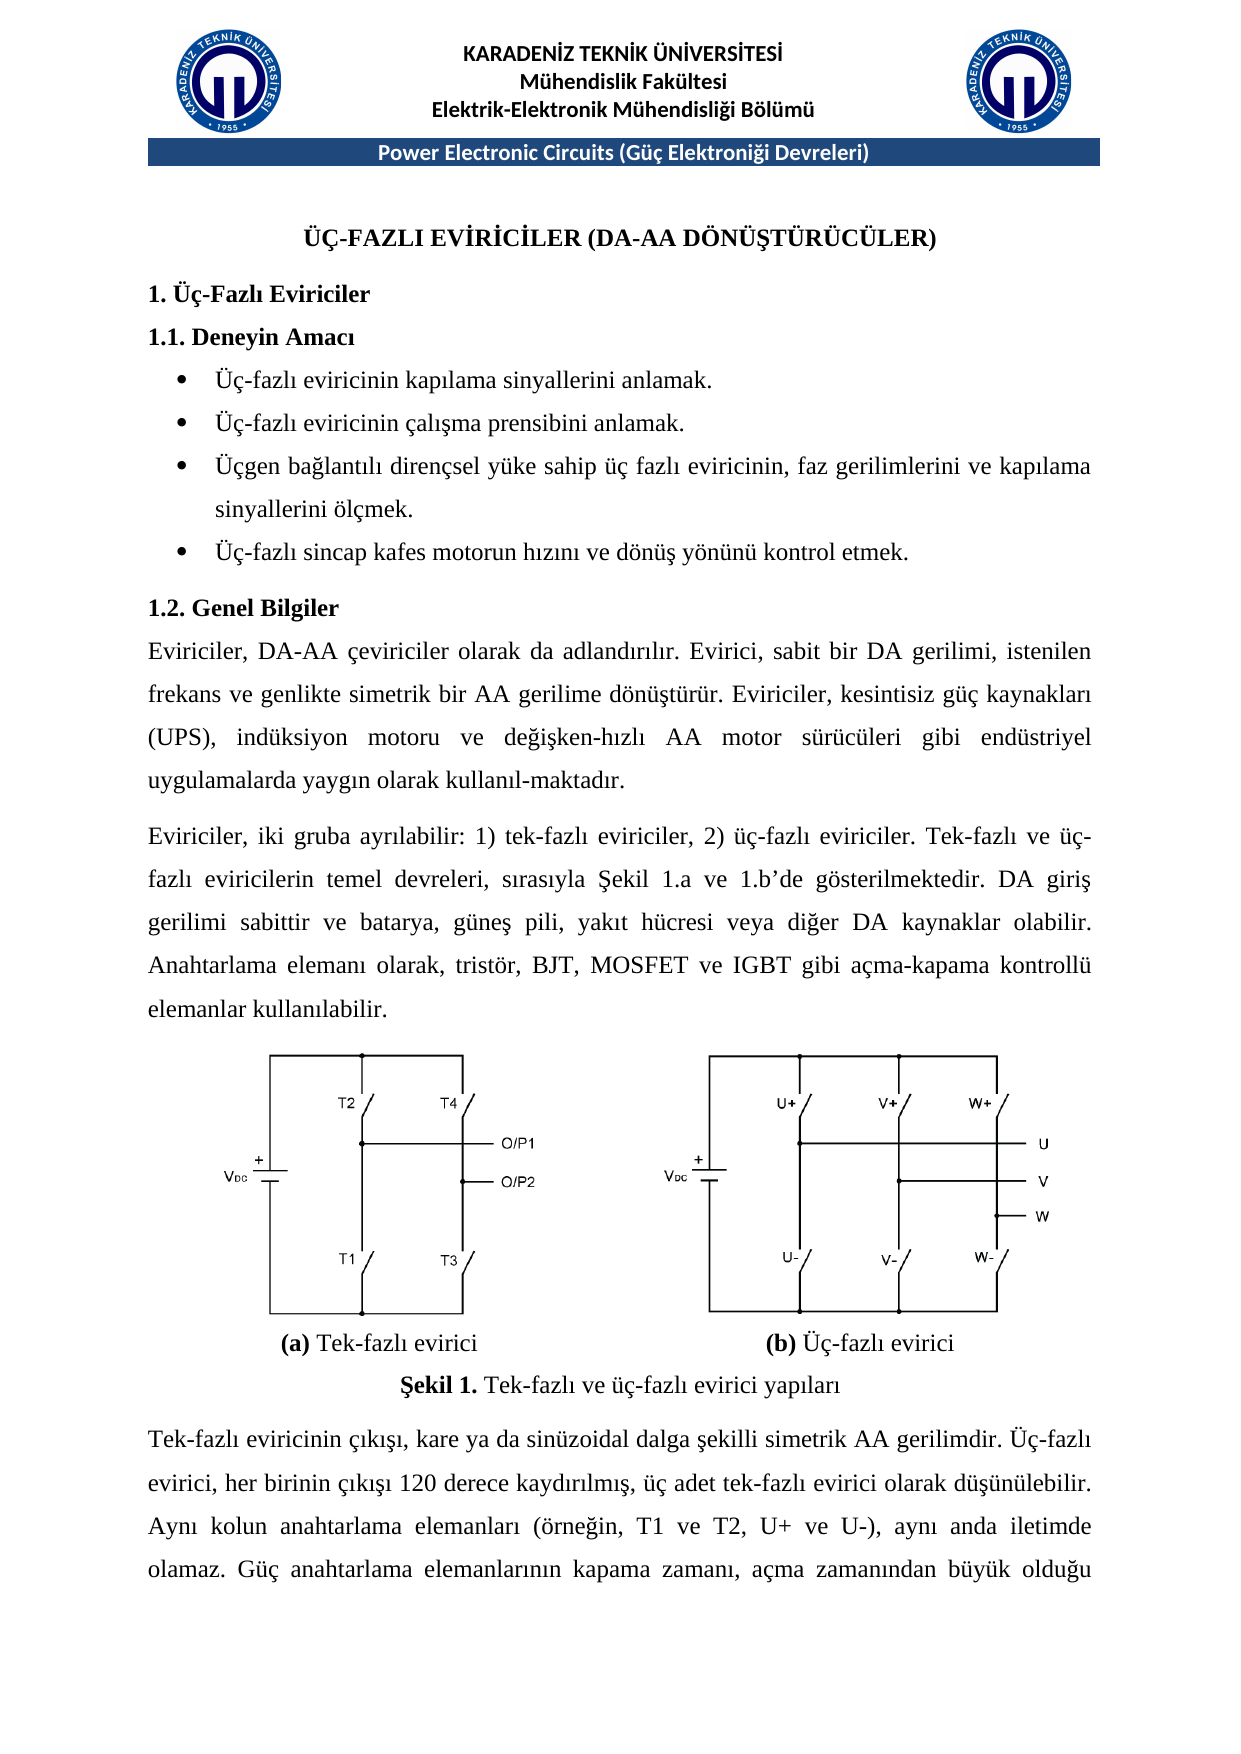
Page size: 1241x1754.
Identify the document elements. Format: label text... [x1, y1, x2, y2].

list Üç-fazlı eviricinin çalışma prensibini anlamak. [177, 408, 1093, 437]
text Eviriciler, iki gruba ayrılabilir: 1) tek-fazlı eviriciler, 2) üç-fazlı eviriciler. Tek-fazlı ve üç-fazlı eviricilerin temel devreleri, sırasıyla Şekil 1.a ve 1.b’de gösterilmektedir. DA giriş gerilimi sabittir ve batarya, güneş pili, yakıt hücresi veya diğer DA kaynaklar olabilir. Anahtarlama elemanı olarak, tristör, BJT, MOSFET ve IGBT gibi açma-kapama kontrollü elemanlar kullanılabilir. [148, 821, 1093, 1022]
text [148, 1424, 1093, 1583]
list Üç-fazlı eviricinin kapılama sinyallerini anlamak. [177, 365, 1093, 394]
table_cell (b) Üç-fazlı evirici [619, 1328, 1101, 1370]
table_cell Şekil 1. Tek-fazlı ve üç-fazlı evirici yapıları [139, 1370, 1101, 1424]
text 1. Üç-Fazlı Eviriciler [148, 279, 1093, 307]
text 1.2. Genel Bilgiler [148, 593, 1093, 622]
picture [175, 28, 282, 134]
list Üç-fazlı sincap kafes motorun hızını ve dönüş yönünü kontrol etmek. [177, 537, 1093, 566]
picture [966, 28, 1072, 134]
text ÜÇ-FAZLI EVİRİCİLER (DA-AA DÖNÜŞTÜRÜCÜLER) [148, 223, 1093, 252]
text 1.1. Deneyin Amacı [148, 322, 1093, 351]
table_cell (a) Tek-fazlı evirici [139, 1328, 619, 1370]
list Üçgen bağlantılı dirençsel yüke sahip üç fazlı eviricinin, faz gerilimlerini ve kapılama sinyallerini ölçmek. [177, 451, 1093, 523]
table_header [139, 1049, 619, 1328]
text Eviriciler, DA-AA çeviriciler olarak da adlandırılır. Evirici, sabit bir DA gerilimi, istenilen frekans ve genlikte simetrik bir AA gerilime dönüştürür. Eviriciler, kesintisiz güç kaynakları (UPS), indüksiyon motoru ve değişken-hızlı AA motor sürücüleri gibi endüstriyel uygulamalarda yaygın olarak kullanıl-maktadır. [148, 636, 1093, 794]
table_header [619, 1049, 1101, 1328]
